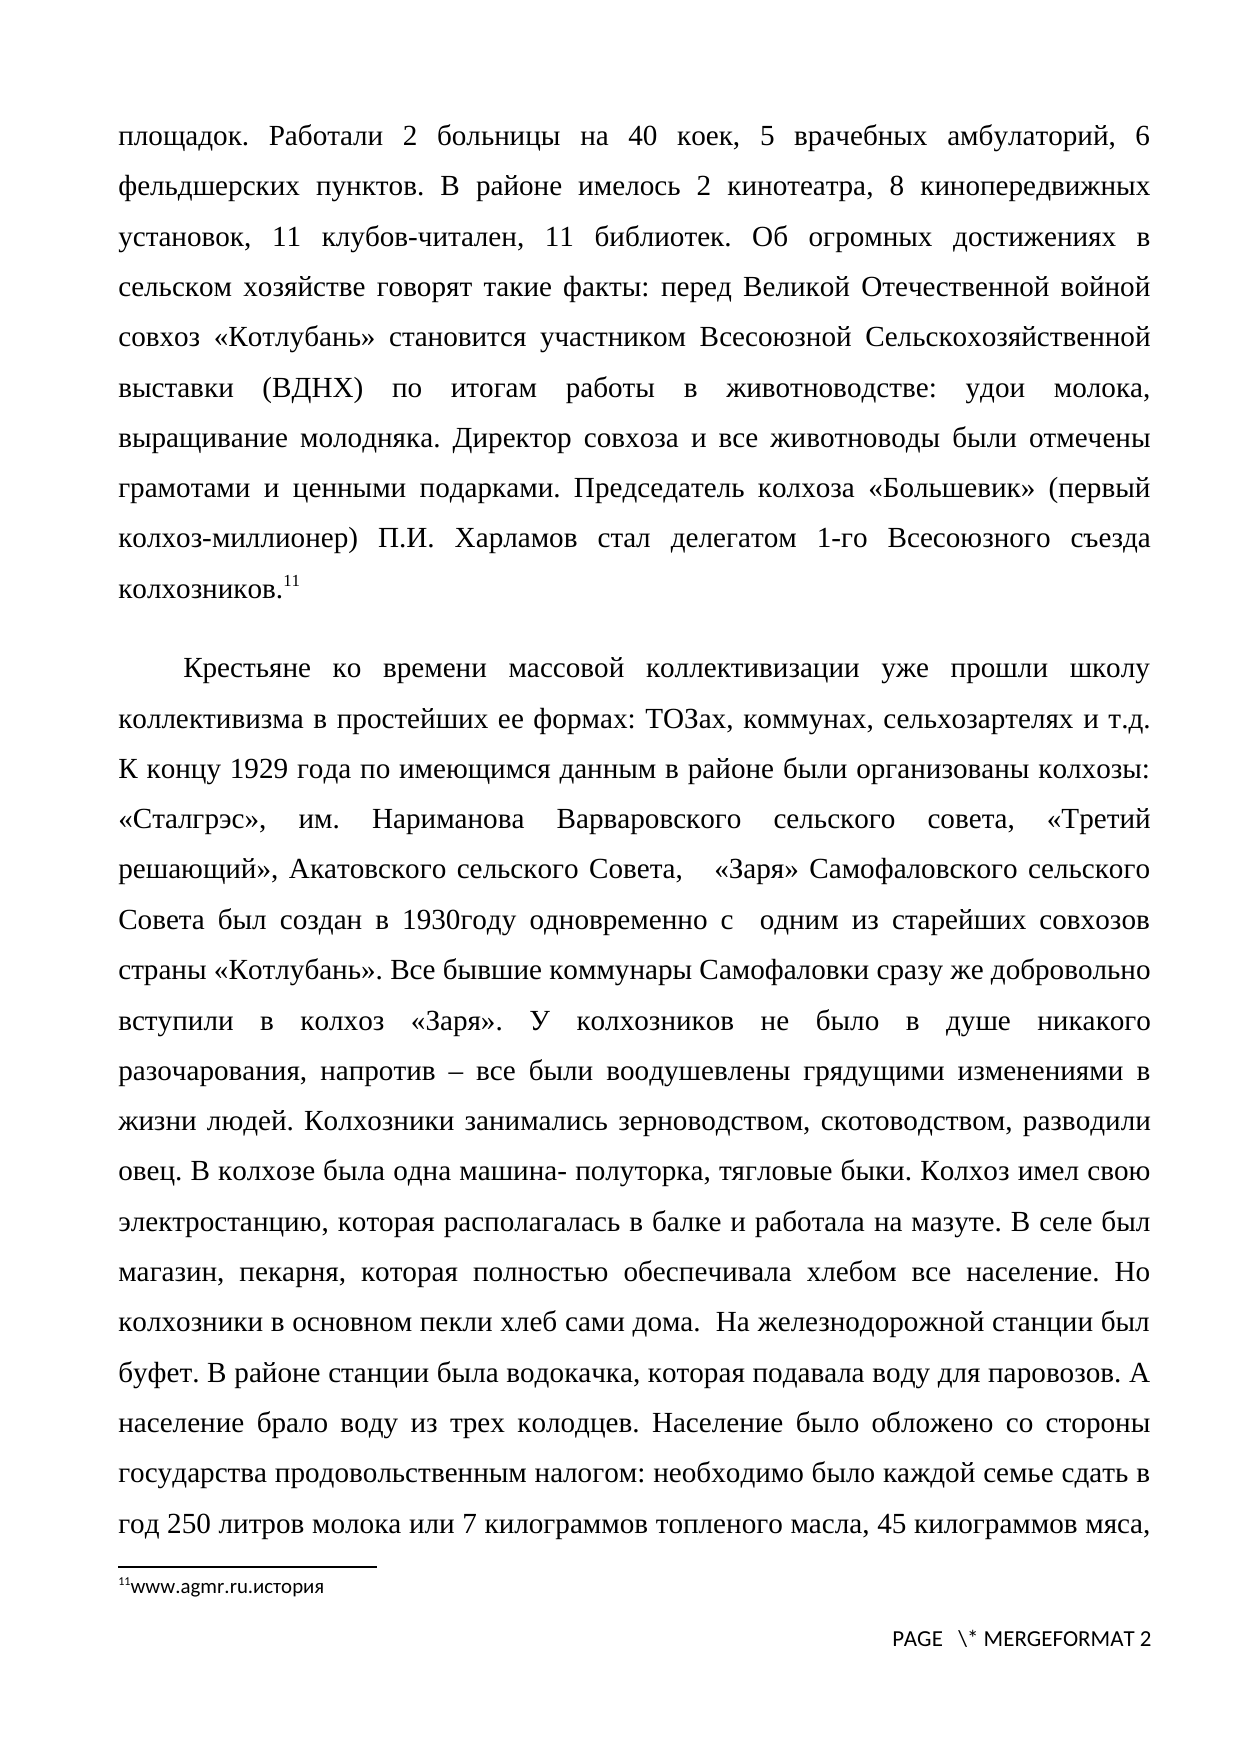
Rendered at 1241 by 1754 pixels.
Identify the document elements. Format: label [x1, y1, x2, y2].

text [118, 650, 1152, 1539]
text [118, 118, 1152, 604]
